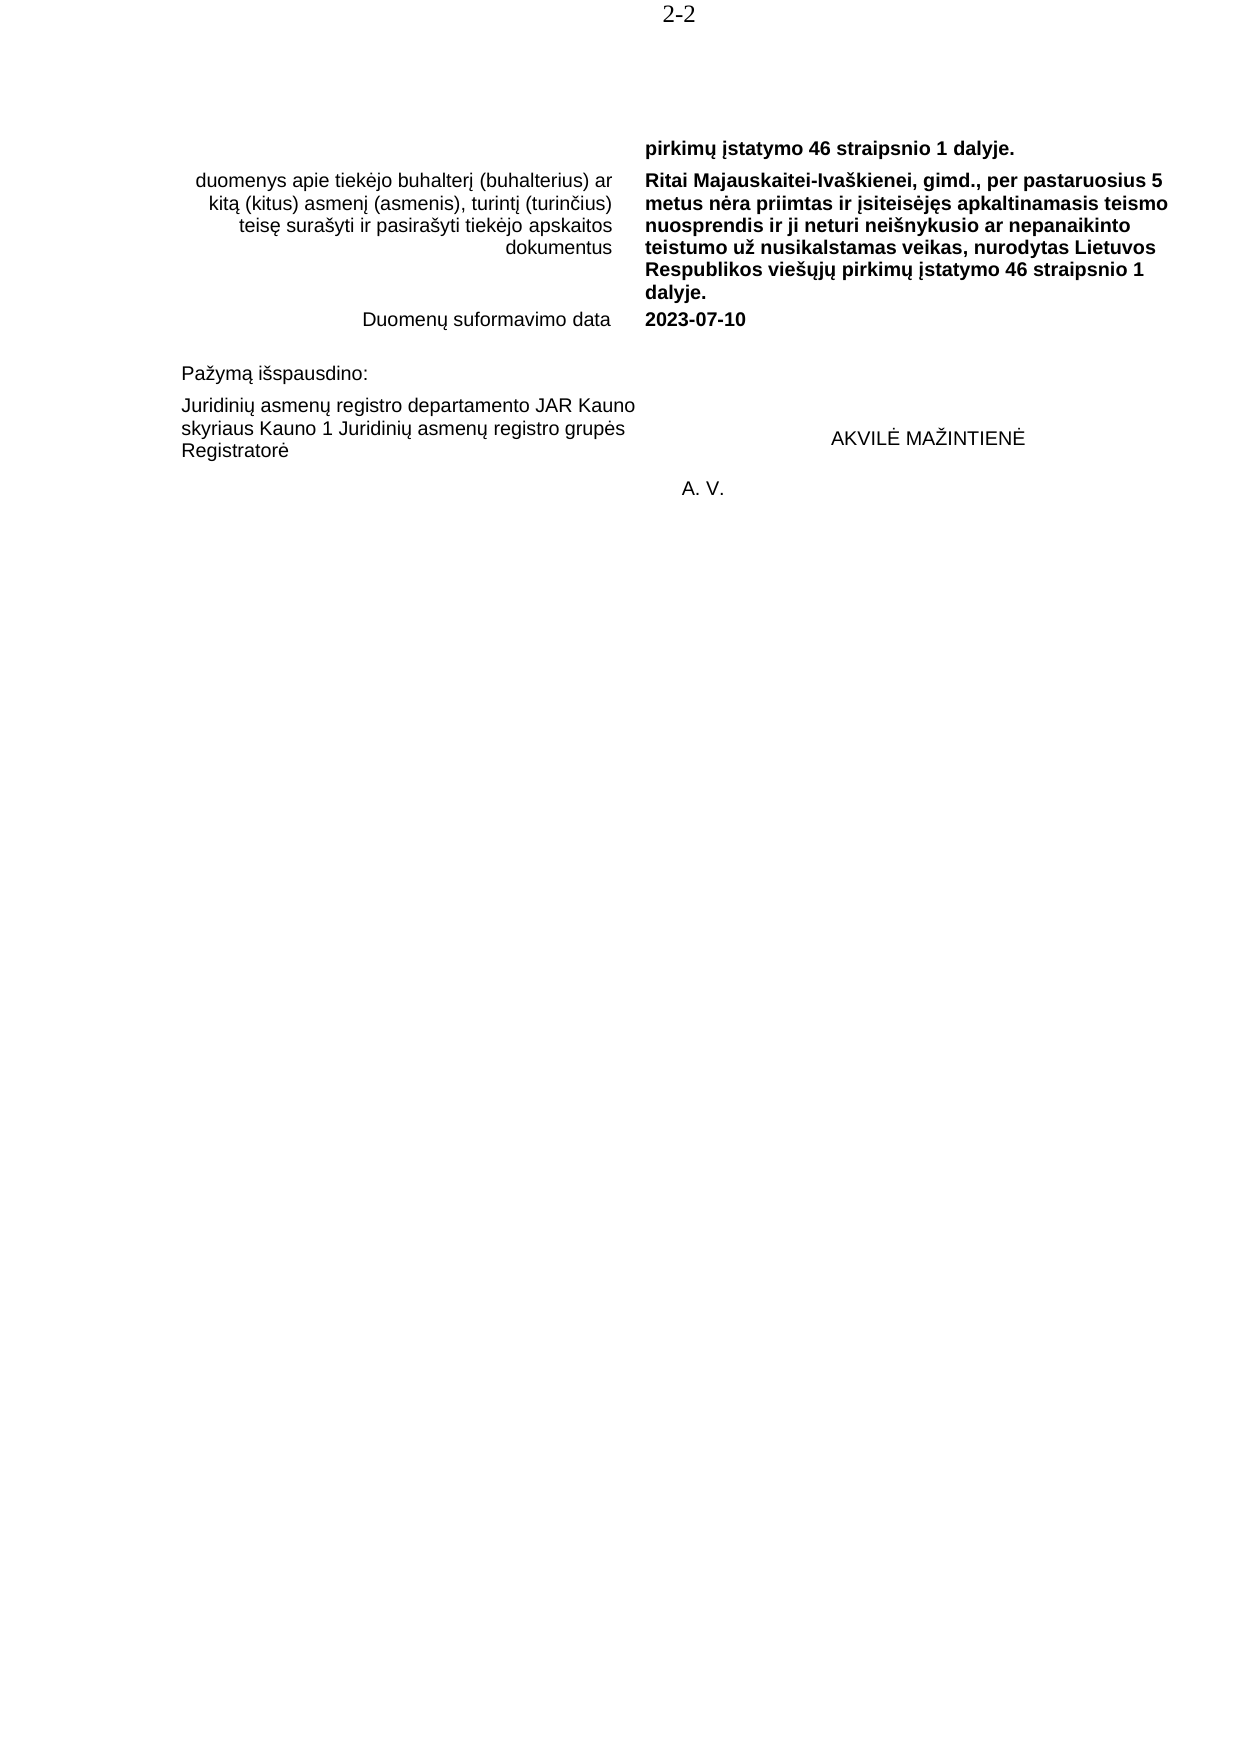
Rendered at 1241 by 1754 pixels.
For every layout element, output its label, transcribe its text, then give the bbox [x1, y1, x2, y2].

text A. V. [682, 477, 725, 499]
text duomenys apie tiekėjo buhalterį (buhalterius) ar kitą (kitus) asmenį (asmenis), turintį (turinčius) teisę surašyti ir pasirašyti tiekėjo apskaitos [192, 170, 612, 237]
text Pažymą išspausdino: [181, 362, 638, 385]
text Ritai Majauskaitei-Ivaškienei, gimd., per pastaruosius 5 metus nėra priimtas ir įsiteisėjęs apkaltinamasis teismo nuosprendis ir ji neturi neišnykusio ar nepanaikinto teistumo už nusikalstamas veikas, nurodytas Lietuvos Respublikos viešųjų pirkimų įstatymo 46 straipsnio 1 dalyje. [645, 169, 1171, 303]
text dokumentus [0, 237, 612, 259]
text Duomenų suformavimo data 2023-07-10 [362, 308, 1184, 331]
text pirkimų įstatymo 46 straipsnio 1 dalyje. [645, 137, 1184, 160]
text AKVILĖ MAŽINTIENĖ [831, 427, 1184, 449]
text Juridinių asmenų registro departamento JAR Kauno skyriaus Kauno 1 Juridinių asmenų registro grupės Registratorė [181, 395, 638, 462]
text 2-2 [242, 0, 1115, 28]
